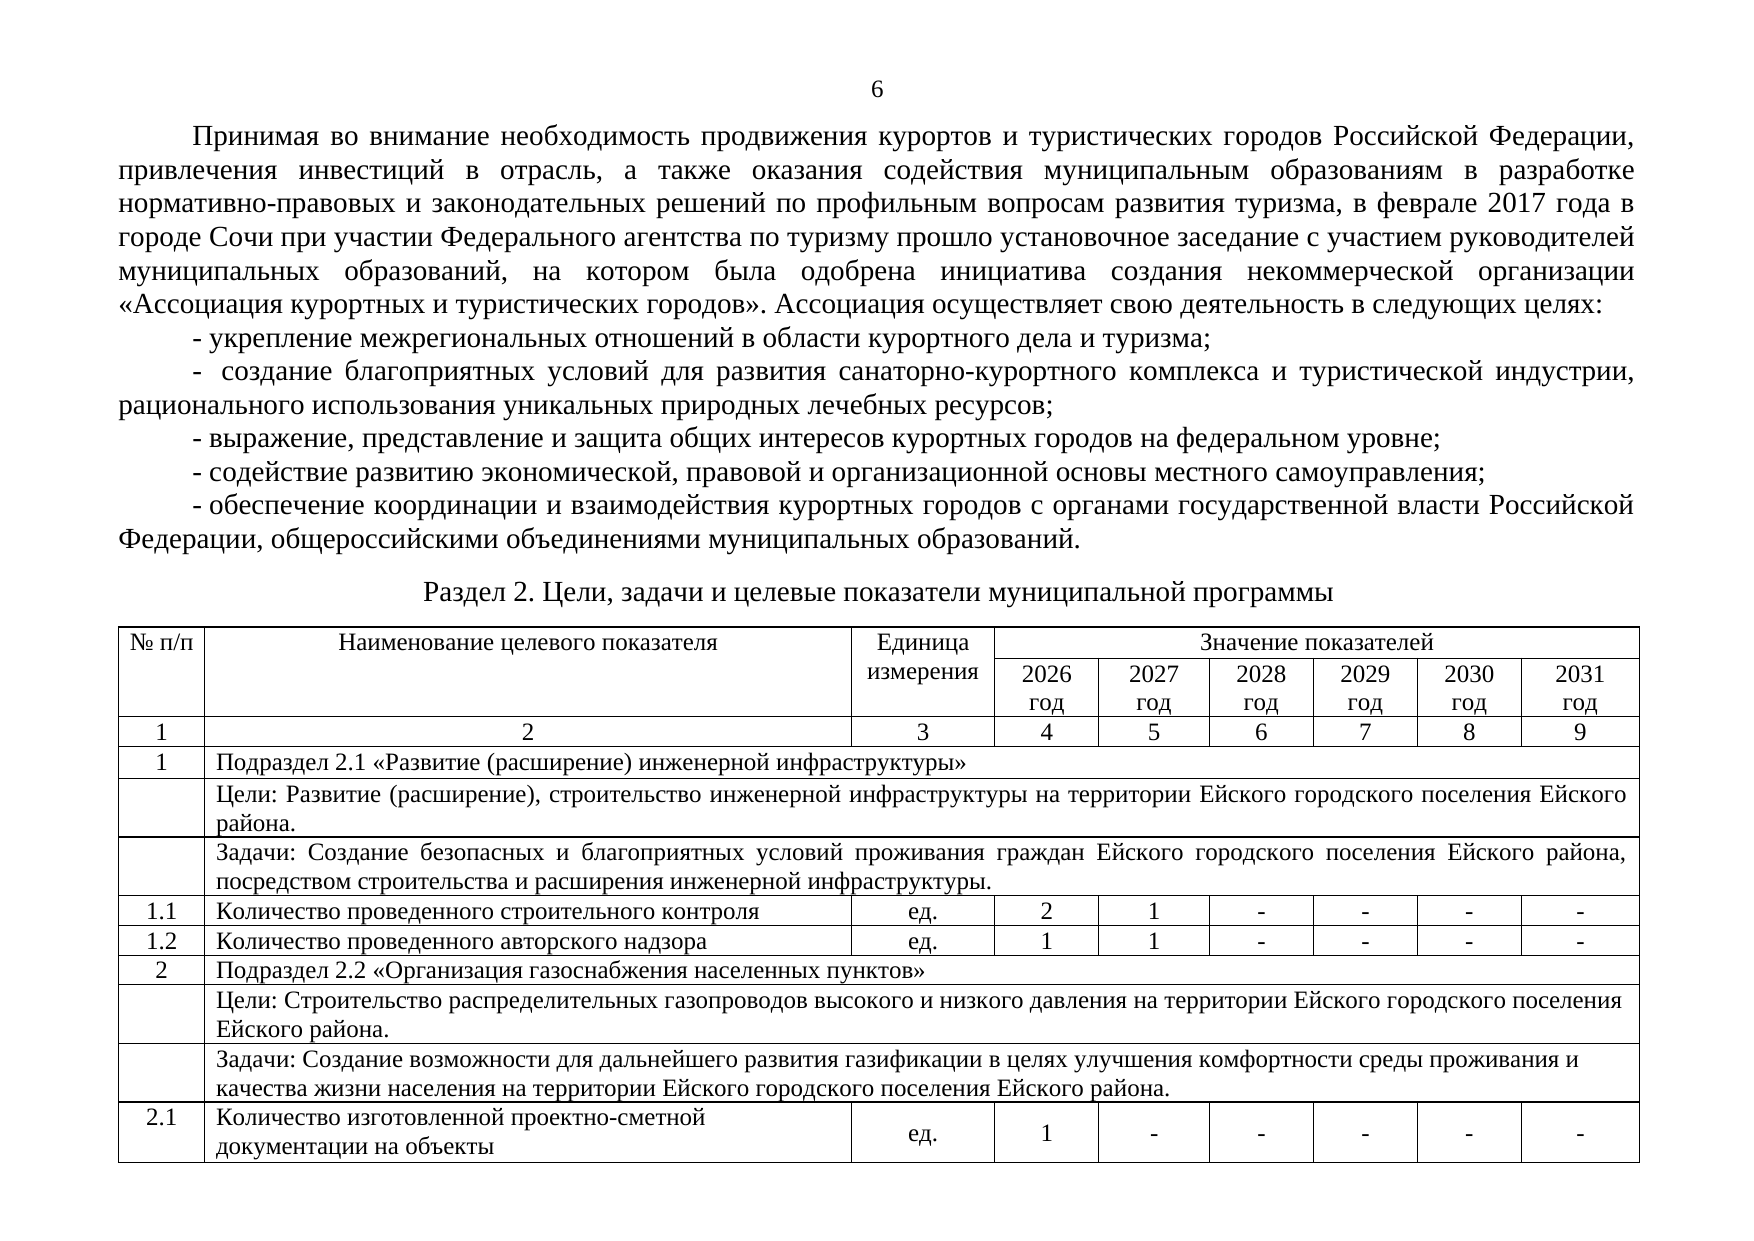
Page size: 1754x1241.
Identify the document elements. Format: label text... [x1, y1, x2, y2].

table_cell 2029 год [1314, 659, 1417, 716]
table_cell 1 [119, 717, 204, 746]
table_cell 1.1 [119, 896, 204, 925]
table_cell 2 [119, 956, 204, 984]
table_cell Количество проведенного строительного контроля [205, 896, 851, 925]
table_cell - [1522, 896, 1639, 925]
table_cell 1 [1099, 896, 1209, 925]
text - укрепление межрегиональных отношений в области курортного дела и туризма; [118, 320, 1636, 353]
text - содействие развитию экономической, правовой и организационной основы местного самоуправления; [118, 454, 1636, 487]
table_cell 1 [119, 747, 204, 778]
table_cell 4 [995, 717, 1098, 746]
text Принимая во внимание необходимость продвижения курортов и туристических городов Российской Федерации, привлечения инвестиций в отрасль, а также оказания содействия муниципальным образованиям в разработке нормативно-правовых и законодательных решений по профильным вопросам развития туризма, в феврале 2017 года в городе Сочи при участии Федерального агентства по туризму прошло установочное заседание с участием руководителей муниципальных образований, на котором была одобрена инициатива создания некоммерческой организации «Ассоциация курортных и туристических городов». Ассоциация осуществляет свою деятельность в следующих целях: [118, 118, 1636, 320]
table_cell Подраздел 2.2 «Организация газоснабжения населенных пунктов» [205, 956, 1639, 984]
table_header Единица измерения [852, 628, 994, 716]
table_header Наименование целевого показателя [205, 628, 851, 716]
table_cell [119, 838, 204, 895]
table_cell 6 [1210, 717, 1313, 746]
table_cell Количество проведенного авторского надзора [205, 926, 851, 954]
table_cell 3 [852, 717, 994, 746]
table_cell 9 [1522, 717, 1639, 746]
table_cell 1.2 [119, 926, 204, 954]
table_cell [119, 985, 204, 1043]
table_cell - [1418, 926, 1521, 954]
table_cell 2028 год [1210, 659, 1313, 716]
table_cell Задачи: Создание безопасных и благоприятных условий проживания граждан Ейского городского поселения Ейского района, посредством строительства и расширения инженерной инфраструктуры. [205, 838, 1639, 895]
table_cell 2030 год [1418, 659, 1521, 716]
table_cell 1 [995, 1103, 1098, 1162]
table_cell - [1314, 896, 1417, 925]
table_cell 8 [1418, 717, 1521, 746]
table_cell 2031 год [1522, 659, 1639, 716]
table_cell - [1210, 926, 1313, 954]
table_cell 1 [1099, 926, 1209, 954]
table_cell Подраздел 2.1 «Развитие (расширение) инженерной инфраструктуры» [205, 747, 1639, 778]
table_cell 2 [205, 717, 851, 746]
text - обеспечение координации и взаимодействия курортных городов с органами государственной власти Российской Федерации, общероссийскими объединениями муниципальных образований. [118, 487, 1636, 554]
table_cell ед. [852, 896, 994, 925]
table_cell 7 [1314, 717, 1417, 746]
table_cell Цели: Развитие (расширение), строительство инженерной инфраструктуры на территории Ейского городского поселения Ейского района. [205, 779, 1639, 836]
table_cell - [1418, 1103, 1521, 1162]
table_cell 5 [1099, 717, 1209, 746]
text - выражение, представление и защита общих интересов курортных городов на федеральном уровне; [118, 420, 1636, 454]
table_cell - [1099, 1103, 1209, 1162]
table_cell - [1418, 896, 1521, 925]
table_header № п/п [119, 628, 204, 716]
table_cell Задачи: Создание возможности для дальнейшего развития газификации в целях улучшения комфортности среды проживания и качества жизни населения на территории Ейского городского поселения Ейского района. [205, 1044, 1639, 1101]
table_cell - [1210, 1103, 1313, 1162]
table_cell 2027 год [1099, 659, 1209, 716]
table_header Значение показателей [995, 628, 1639, 658]
table_cell - [1314, 926, 1417, 954]
table_cell [119, 779, 204, 836]
text - создание благоприятных условий для развития санаторно-курортного комплекса и туристической индустрии, рационального использования уникальных природных лечебных ресурсов; [118, 353, 1636, 420]
table_cell 2026 год [995, 659, 1098, 716]
text Раздел 2. Цели, задачи и целевые показатели муниципальной программы [118, 574, 1639, 607]
table_cell - [1522, 926, 1639, 954]
table_cell - [1314, 1103, 1417, 1162]
table_cell 2 [995, 896, 1098, 925]
table_cell [119, 1044, 204, 1101]
table_cell ед. [852, 926, 994, 954]
table_cell ед. [852, 1103, 994, 1162]
table_cell 2.1 [119, 1103, 204, 1162]
table_cell 1 [995, 926, 1098, 954]
table_cell - [1210, 896, 1313, 925]
table_cell Цели: Строительство распределительных газопроводов высокого и низкого давления на территории Ейского городского поселения Ейского района. [205, 985, 1639, 1043]
table_cell - [1522, 1103, 1639, 1162]
table_cell Количество изготовленной проектно-сметной документации на объекты [205, 1103, 851, 1162]
